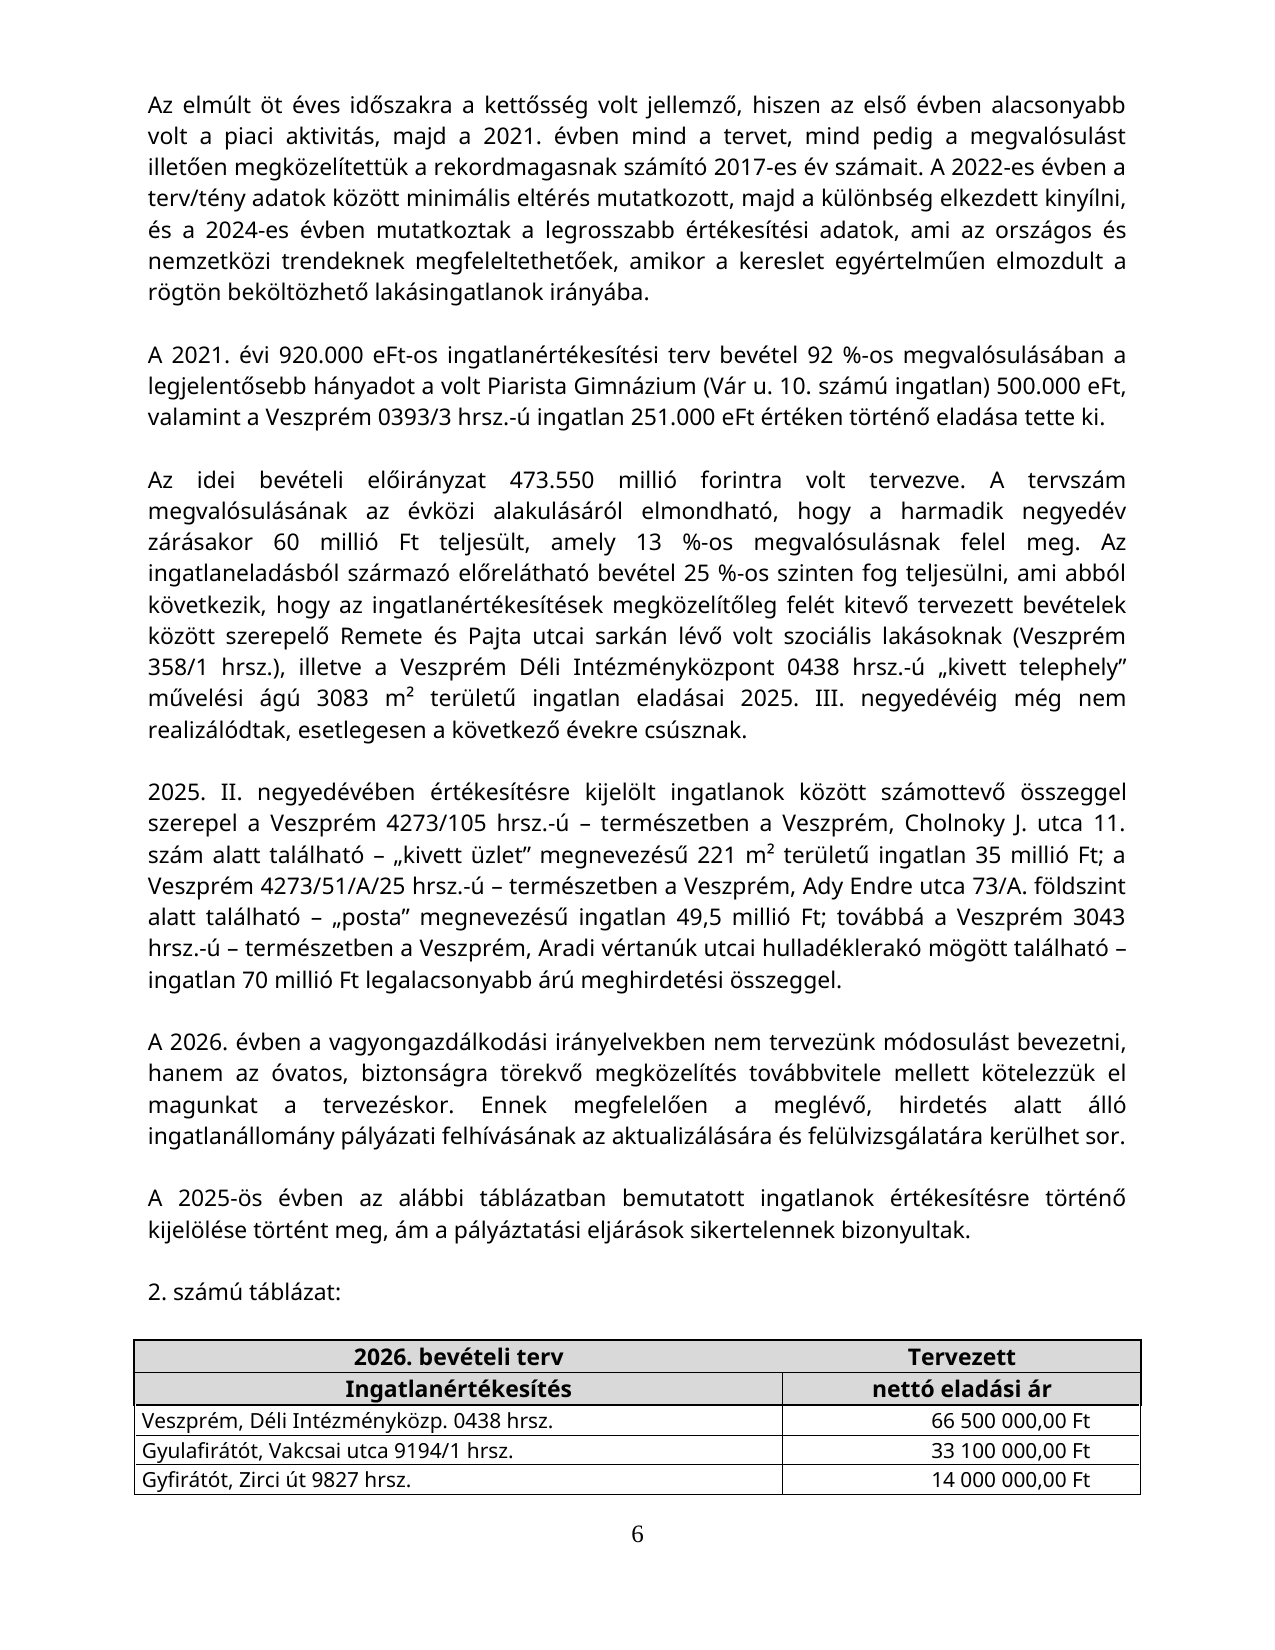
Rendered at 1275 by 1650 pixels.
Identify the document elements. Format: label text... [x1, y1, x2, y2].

text A 2025-ös évben az alábbi táblázatban bemutatott ingatlanok értékesítésre történő kijelölése történt meg, ám a pályáztatási eljárások sikertelennek bizonyultak. [148, 1182, 1127, 1245]
table_cell 14 000 000,00 Ft [783, 1464, 1140, 1494]
text 2025. II. negyedévében értékesítésre kijelölt ingatlanok között számottevő összeggel szerepel a Veszprém 4273/105 hrsz.-ú – természetben a Veszprém, Cholnoky J. utca 11. szám alatt található – „kivett üzlet” megnevezésű 221 m² területű ingatlan 35 millió Ft; a Veszprém 4273/51/A/25 hrsz.-ú – természetben a Veszprém, Ady Endre utca 73/A. földszint alatt található – „posta” megnevezésű ingatlan 49,5 millió Ft; továbbá a Veszprém 3043 hrsz.-ú – természetben a Veszprém, Aradi vértanúk utcai hulladéklerakó mögött található – ingatlan 70 millió Ft legalacsonyabb árú meghirdetési összeggel. [148, 776, 1127, 995]
table_cell Veszprém, Déli Intézményközp. 0438 hrsz. [135, 1405, 782, 1435]
table_cell 66 500 000,00 Ft [783, 1404, 1140, 1435]
table_cell Ingatlanértékesítés [135, 1373, 782, 1404]
table_cell 33 100 000,00 Ft [783, 1435, 1140, 1464]
table_cell nettó eladási ár [783, 1373, 1140, 1404]
table_cell Gyfirátót, Zirci út 9827 hrsz. [135, 1465, 782, 1494]
text A 2026. évben a vagyongazdálkodási irányelvekben nem tervezünk módosulást bevezetni, hanem az óvatos, biztonságra törekvő megközelítés továbbvitele mellett kötelezzük el magunkat a tervezéskor. Ennek megfelelően a meglévő, hirdetés alatt álló ingatlanállomány pályázati felhívásának az aktualizálására és felülvizsgálatára kerülhet sor. [148, 1026, 1127, 1151]
table_header Tervezett [783, 1341, 1140, 1372]
table_cell Gyulafirátót, Vakcsai utca 9194/1 hrsz. [135, 1436, 782, 1464]
text A 2021. évi 920.000 eFt-os ingatlanértékesítési terv bevétel 92 %-os megvalósulásában a legjelentősebb hányadot a volt Piarista Gimnázium (Vár u. 10. számú ingatlan) 500.000 eFt, valamint a Veszprém 0393/3 hrsz.-ú ingatlan 251.000 eFt értéken történő eladása tette ki. [148, 339, 1127, 432]
text 2. számú táblázat: [148, 1276, 1127, 1307]
text Az idei bevételi előirányzat 473.550 millió forintra volt tervezve. A tervszám megvalósulásának az évközi alakulásáról elmondható, hogy a harmadik negyedév zárásakor 60 millió Ft teljesült, amely 13 %-os megvalósulásnak felel meg. Az ingatlaneladásból származó előrelátható bevétel 25 %-os szinten fog teljesülni, ami abból következik, hogy az ingatlanértékesítések megközelítőleg felét kitevő tervezett bevételek között szerepelő Remete és Pajta utcai sarkán lévő volt szociális lakásoknak (Veszprém 358/1 hrsz.), illetve a Veszprém Déli Intézményközpont 0438 hrsz.-ú „kivett telephely” művelési ágú 3083 m² területű ingatlan eladásai 2025. III. negyedévéig még nem realizálódtak, esetlegesen a következő évekre csúsznak. [148, 464, 1127, 745]
table_header 2026. bevételi terv [135, 1341, 783, 1372]
text Az elmúlt öt éves időszakra a kettősség volt jellemző, hiszen az első évben alacsonyabb volt a piaci aktivitás, majd a 2021. évben mind a tervet, mind pedig a megvalósulást illetően megközelítettük a rekordmagasnak számító 2017-es év számait. A 2022-es évben a terv/tény adatok között minimális eltérés mutatkozott, majd a különbség elkezdett kinyílni, és a 2024-es évben mutatkoztak a legrosszabb értékesítési adatok, ami az országos és nemzetközi trendeknek megfeleltethetőek, amikor a kereslet egyértelműen elmozdult a rögtön beköltözhető lakásingatlanok irányába. [148, 89, 1127, 307]
